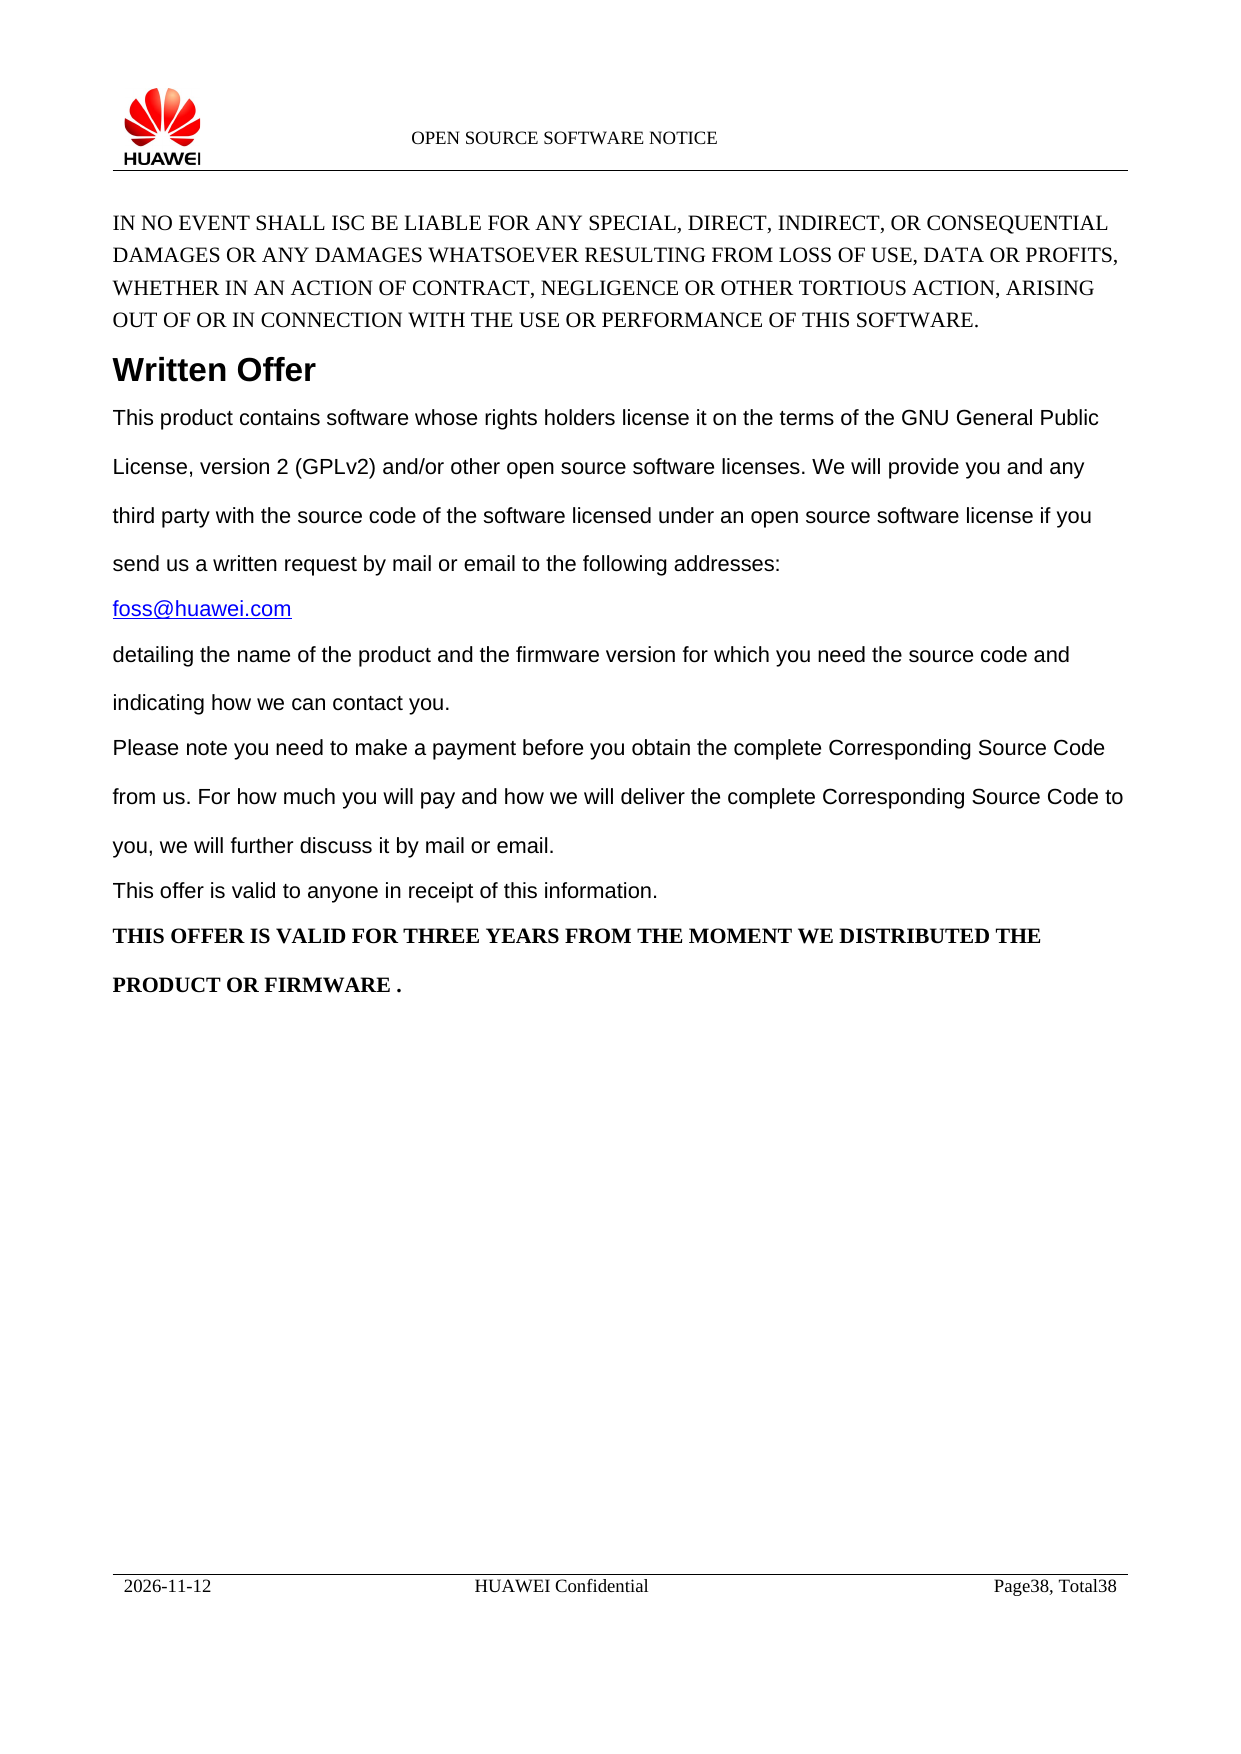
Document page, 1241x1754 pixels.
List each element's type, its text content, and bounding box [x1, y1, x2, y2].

text Please note you need to make a payment before you obtain the complete Corresponding Source Code from us. For how much you will pay and how we will deliver the complete Corresponding Source Code to you, we will further discuss it by mail or email. [112, 732, 1128, 862]
text detailing the name of the product and the firmware version for which you need the source code and indicating how we can contact you. [112, 638, 1128, 719]
text This product contains software whose rights holders license it on the terms of the GNU General Public License, version 2 (GPLv2) and/or other open source software licenses. We will provide you and any third party with the source code of the software licensed under an open source software license if you send us a written request by mail or email to the following addresses: [112, 401, 1128, 580]
text This offer is valid to anyone in receipt of this information. [112, 874, 1128, 907]
text Written Offer [112, 336, 1128, 401]
text This offer is valid for three years from the moment we distributed the product or firmware . [112, 919, 1128, 1001]
picture [124, 88, 201, 165]
text foss@huawei.com [112, 593, 1128, 625]
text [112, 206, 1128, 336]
